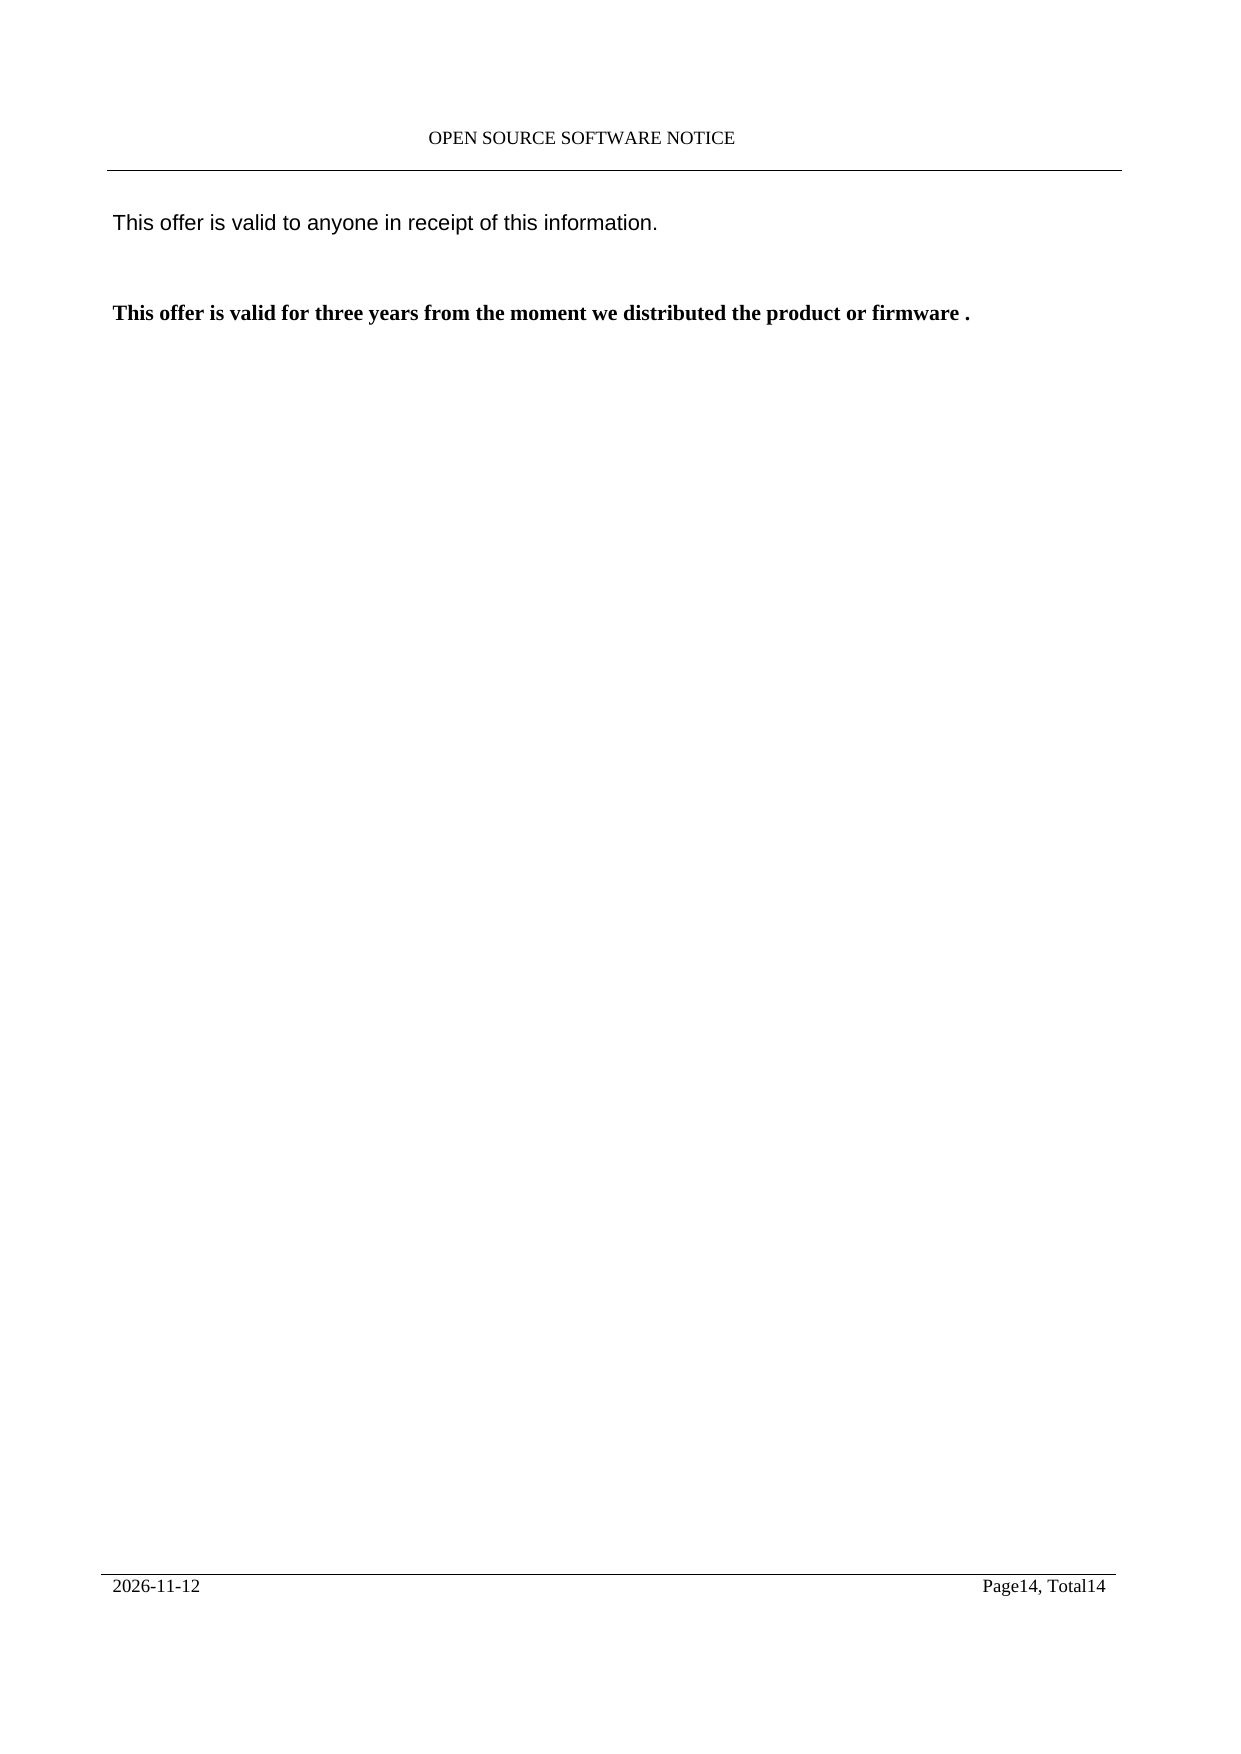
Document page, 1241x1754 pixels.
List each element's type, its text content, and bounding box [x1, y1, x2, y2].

text This offer is valid to anyone in receipt of this information. [112, 206, 1128, 239]
text This offer is valid for three years from the moment we distributed the product or firmware . [112, 297, 1128, 329]
